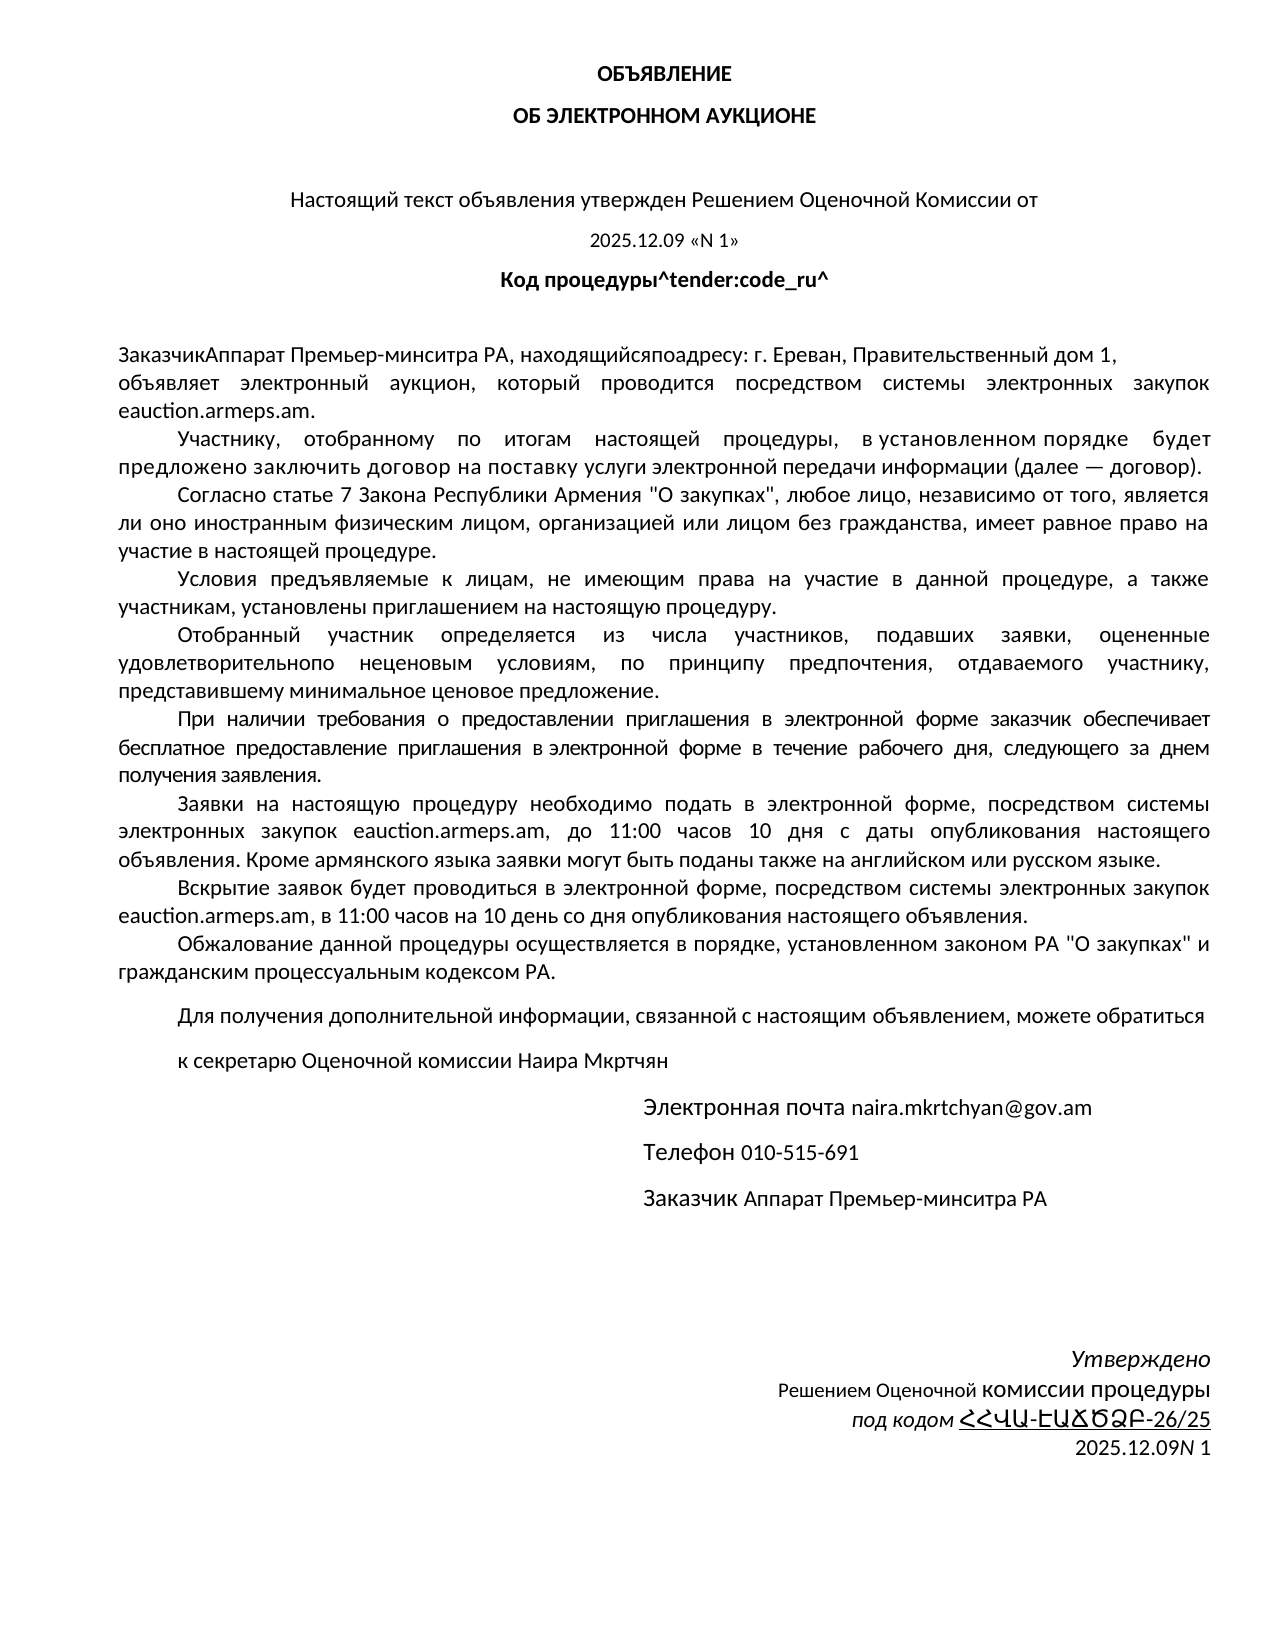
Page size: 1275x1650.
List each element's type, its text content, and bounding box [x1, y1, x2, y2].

text Настоящий текст объявления утвержден Решением Оценочной Комиссии от [118, 185, 1211, 213]
text объявляет электронный аукцион, который проводится посредством системы электронных закупок eauction.armeps.am. [118, 368, 1211, 424]
text 2025.12.09 «N 1» [118, 227, 1211, 252]
text ЗаказчикАппарат Премьер-минситра РА, находящийсяпоадресу: г. Ереван, Правительственный дом 1, [118, 340, 1211, 368]
text Условия предъявляемые к лицам, не имеющим права на участие в данной процедуре, а также участникам, установлены приглашением на настоящую процедуру. [118, 564, 1211, 621]
text Участнику, отобранному по итогам настоящей процедуры, в установленном порядке будет предложено заключить договор на поставку услуги электронной передачи информации (далее — договор). [118, 424, 1211, 480]
text Заявки на настоящую процедуру необходимо подать в электронной форме, посредством системы электронных закупок eauction.armeps.am, до 11:00 часов 10 дня с даты опубликования настоящего объявления. Кроме армянского языка заявки могут быть поданы также на английском или русском языке. [118, 789, 1211, 873]
text ОБЪЯВЛЕНИЕ [118, 59, 1211, 87]
text ОБ ЭЛЕКТРОННОМ АУКЦИОНЕ [118, 101, 1211, 129]
text Решением Оценочной комиссии процедуры [118, 1373, 1211, 1404]
text к секретарю Оценочной комиссии Наира Мкртчян [118, 1046, 1211, 1074]
text Телефон 010-515-691 [643, 1137, 1211, 1167]
text Код процедуры^tender:code_ru^ [118, 265, 1211, 293]
text Согласно статье 7 Закона Республики Армения "О закупках", любое лицо, независимо от того, является ли оно иностранным физическим лицом, организацией или лицом без гражданства, имеет равное право на участие в настоящей процедуре. [118, 480, 1211, 564]
text под кодом ՀՀՎԱ-ԷԱՃԾՁԲ-26/25 2025.12.09 N 1 [118, 1404, 1211, 1461]
text Электронная почта naira.mkrtchyan@gov.am [643, 1091, 1211, 1121]
text Обжалование данной процедуры осуществляется в порядке, установленном законом РА "О закупках" и гражданским процессуальным кодексом РА. [118, 929, 1211, 985]
text При наличии требования о предоставлении приглашения в электронной форме заказчик обеспечивает бесплатное предоставление приглашения в электронной форме в течение рабочего дня, следующего за днем получения заявления. [118, 704, 1211, 789]
text Отобранный участник определяется из числа участников, подавших заявки, оцененные удовлетворительнопо неценовым условиям, по принципу предпочтения, отдаваемого участнику, представившему минимальное ценовое предложение. [118, 621, 1211, 704]
text Вскрытие заявок будет проводиться в электронной форме, посредством системы электронных закупок eauction.armeps.am, в 11:00 часов на 10 день со дня опубликования настоящего объявления. [118, 873, 1211, 929]
text Для получения дополнительной информации, связанной с настоящим объявлением, можете обратиться [118, 1001, 1211, 1029]
text Утверждено [118, 1343, 1211, 1373]
text Заказчик Аппарат Премьер-минситра РА [595, 1182, 1211, 1213]
